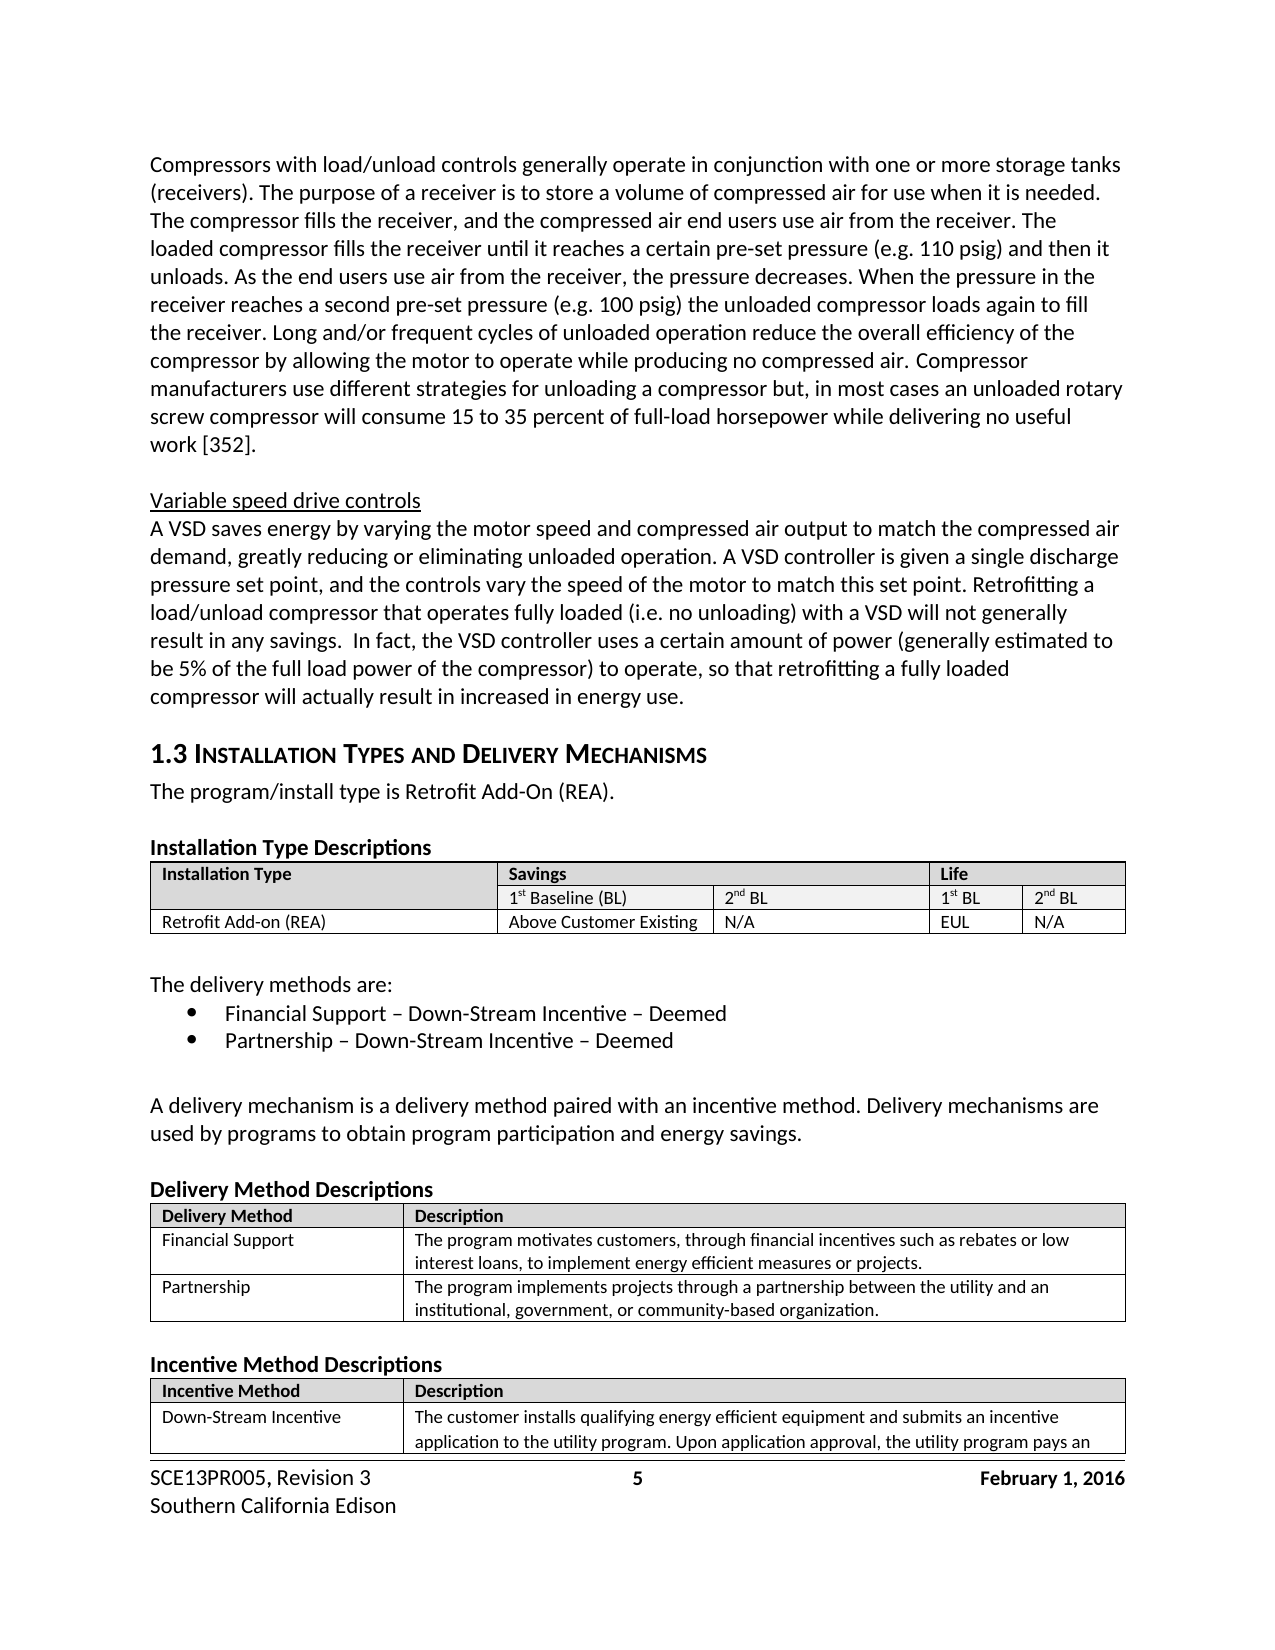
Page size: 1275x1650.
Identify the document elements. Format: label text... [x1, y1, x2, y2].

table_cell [404, 1403, 1125, 1453]
subtitle 1.3 Installation Types and Delivery Mechanisms [150, 735, 1125, 771]
table_cell The program motivates customers, through financial incentives such as rebates or low interest loans, to implement energy efficient measures or projects. [404, 1228, 1125, 1274]
table_cell N/A [714, 910, 929, 933]
table_cell 2nd BL [1023, 886, 1125, 909]
text Delivery Method Descriptions [150, 1175, 1125, 1203]
table_cell EUL [930, 910, 1022, 933]
table_cell The program implements projects through a partnership between the utility and an institutional, government, or community-based organization. [404, 1275, 1125, 1321]
table_cell 1st Baseline (BL) [498, 886, 713, 909]
table_cell 2nd BL [714, 886, 929, 909]
table_cell Above Customer Existing [498, 910, 713, 933]
table_cell Partnership [151, 1275, 403, 1321]
table_cell Retrofit Add-on (REA) [151, 910, 497, 933]
table_header Description [404, 1204, 1125, 1227]
table_header Life [930, 863, 1125, 885]
table_header Incentive Method [151, 1379, 403, 1402]
table_header Savings [498, 863, 929, 885]
table_header Description [404, 1379, 1125, 1402]
table_cell Financial Support [151, 1228, 403, 1274]
text The delivery methods are: [150, 971, 1125, 999]
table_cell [151, 1403, 403, 1453]
text Installation Type Descriptions [150, 833, 1125, 861]
text Variable speed drive controls [150, 486, 1125, 514]
list Partnership – Down-Stream Incentive – Deemed [187, 1027, 1125, 1055]
table_header Delivery Method [151, 1204, 403, 1227]
table_header Installation Type [151, 863, 497, 909]
text Incentive Method Descriptions [150, 1350, 1125, 1378]
table_cell N/A [1023, 910, 1125, 933]
text A delivery mechanism is a delivery method paired with an incentive method. Delivery mechanisms are used by programs to obtain program participation and energy savings. [150, 1091, 1125, 1147]
text The program/install type is Retrofit Add-On (REA). [150, 777, 1125, 805]
list Financial Support – Down-Stream Incentive – Deemed [187, 999, 1125, 1027]
text Compressors with load/unload controls generally operate in conjunction with one or more storage tanks (receivers). The purpose of a receiver is to store a volume of compressed air for use when it is needed. The compressor fills the receiver, and the compressed air end users use air from the receiver. The loaded compressor fills the receiver until it reaches a certain pre-set pressure (e.g. 110 psig) and then it unloads. As the end users use air from the receiver, the pressure decreases. When the pressure in the receiver reaches a second pre-set pressure (e.g. 100 psig) the unloaded compressor loads again to fill the receiver. Long and/or frequent cycles of unloaded operation reduce the overall efficiency of the compressor by allowing the motor to operate while producing no compressed air. Compressor manufacturers use different strategies for unloading a compressor but, in most cases an unloaded rotary screw compressor will consume 15 to 35 percent of full-load horsepower while delivering no useful work [352]. [150, 150, 1125, 458]
table_cell 1st BL [930, 886, 1022, 909]
text A VSD saves energy by varying the motor speed and compressed air output to match the compressed air demand, greatly reducing or eliminating unloaded operation. A VSD controller is given a single discharge pressure set point, and the controls vary the speed of the motor to match this set point. Retrofitting a load/unload compressor that operates fully loaded (i.e. no unloading) with a VSD will not generally result in any savings. In fact, the VSD controller uses a certain amount of power (generally estimated to be 5% of the full load power of the compressor) to operate, so that retrofitting a fully loaded compressor will actually result in increased in energy use. [150, 514, 1125, 710]
